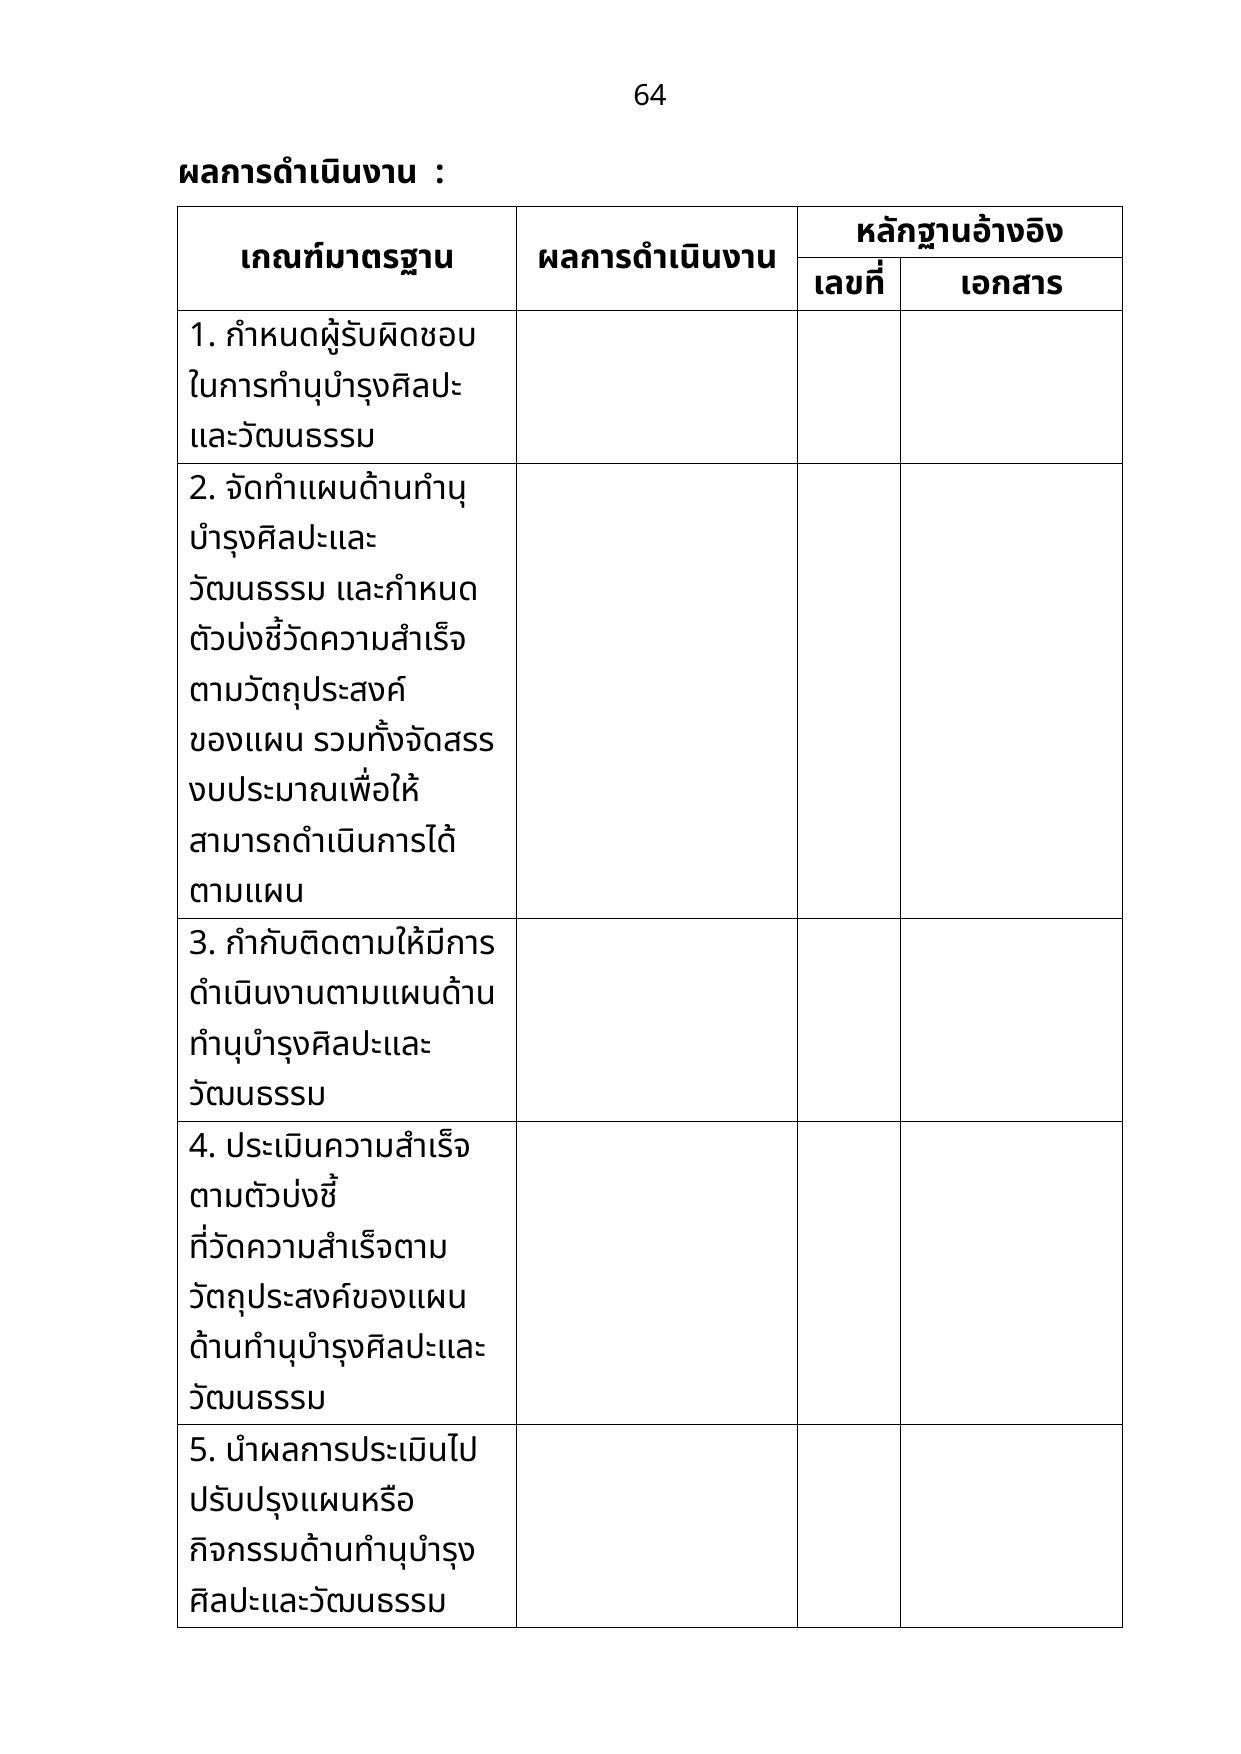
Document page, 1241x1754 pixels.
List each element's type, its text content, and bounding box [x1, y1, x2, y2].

table_cell [517, 1122, 797, 1424]
table_cell 4. ประเมินความสำเร็จตามตัวบ่งชี้ ที่วัดความสำเร็จตามวัตถุประสงค์ของแผนด้านทำนุบำรุงศิลปะและวัฒนธรรม [178, 1122, 516, 1424]
table_cell เอกสาร [901, 258, 1122, 310]
table_cell 1. กำหนดผู้รับผิดชอบในการทำนุบำรุงศิลปะและวัฒนธรรม [178, 311, 516, 463]
table_cell [798, 919, 900, 1121]
table_cell 3. กำกับติดตามให้มีการดำเนินงานตามแผนด้านทำนุบำรุงศิลปะและวัฒนธรรม [178, 919, 516, 1121]
text ผลการดำเนินงาน : [177, 148, 1122, 198]
table_header ผลการดำเนินงาน [517, 207, 797, 310]
table_cell [517, 919, 797, 1121]
table_cell [798, 1425, 900, 1627]
table_cell [517, 311, 797, 463]
table_cell [901, 1122, 1122, 1424]
table_cell [901, 919, 1122, 1121]
table_cell [901, 464, 1122, 918]
table_header หลักฐานอ้างอิง [798, 207, 1122, 257]
table_cell 5. นำผลการประเมินไปปรับปรุงแผนหรือกิจกรรมด้านทำนุบำรุงศิลปะและวัฒนธรรม [178, 1425, 516, 1627]
table_cell [901, 311, 1122, 463]
table_header เกณฑ์มาตรฐาน [178, 207, 516, 310]
table_cell เลขที่ [798, 258, 900, 310]
table_cell [798, 311, 900, 463]
table_cell [517, 1425, 797, 1627]
table_cell [901, 1425, 1122, 1627]
table_cell [798, 464, 900, 918]
table_cell [798, 1122, 900, 1424]
table_cell [517, 464, 797, 918]
table_cell 2. จัดทำแผนด้านทำนุบำรุงศิลปะและวัฒนธรรม และกำหนดตัวบ่งชี้วัดความสำเร็จตามวัตถุประสงค์ ของแผน รวมทั้งจัดสรรงบประมาณเพื่อให้สามารถดำเนินการได้ตามแผน [178, 464, 516, 918]
